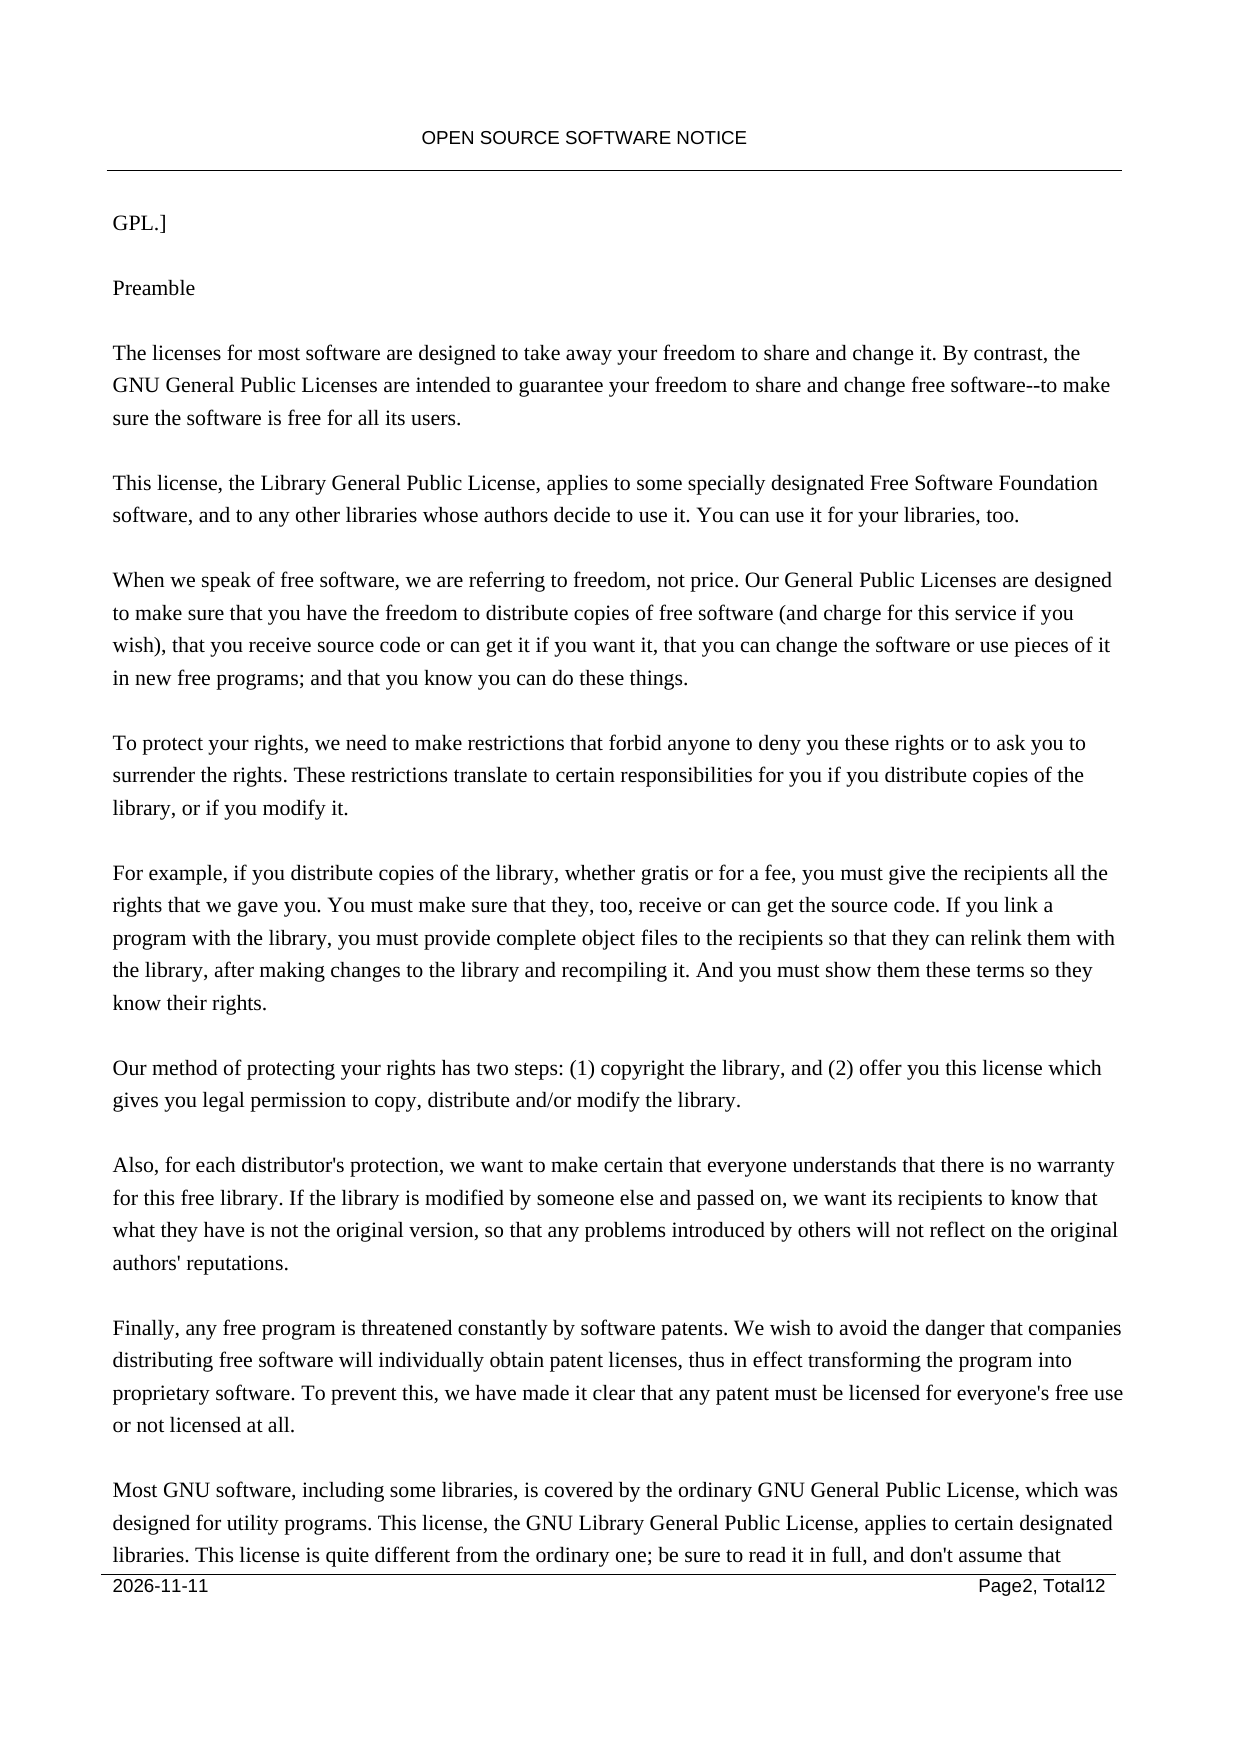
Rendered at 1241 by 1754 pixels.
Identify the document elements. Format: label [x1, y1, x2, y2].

text [112, 206, 1128, 1571]
